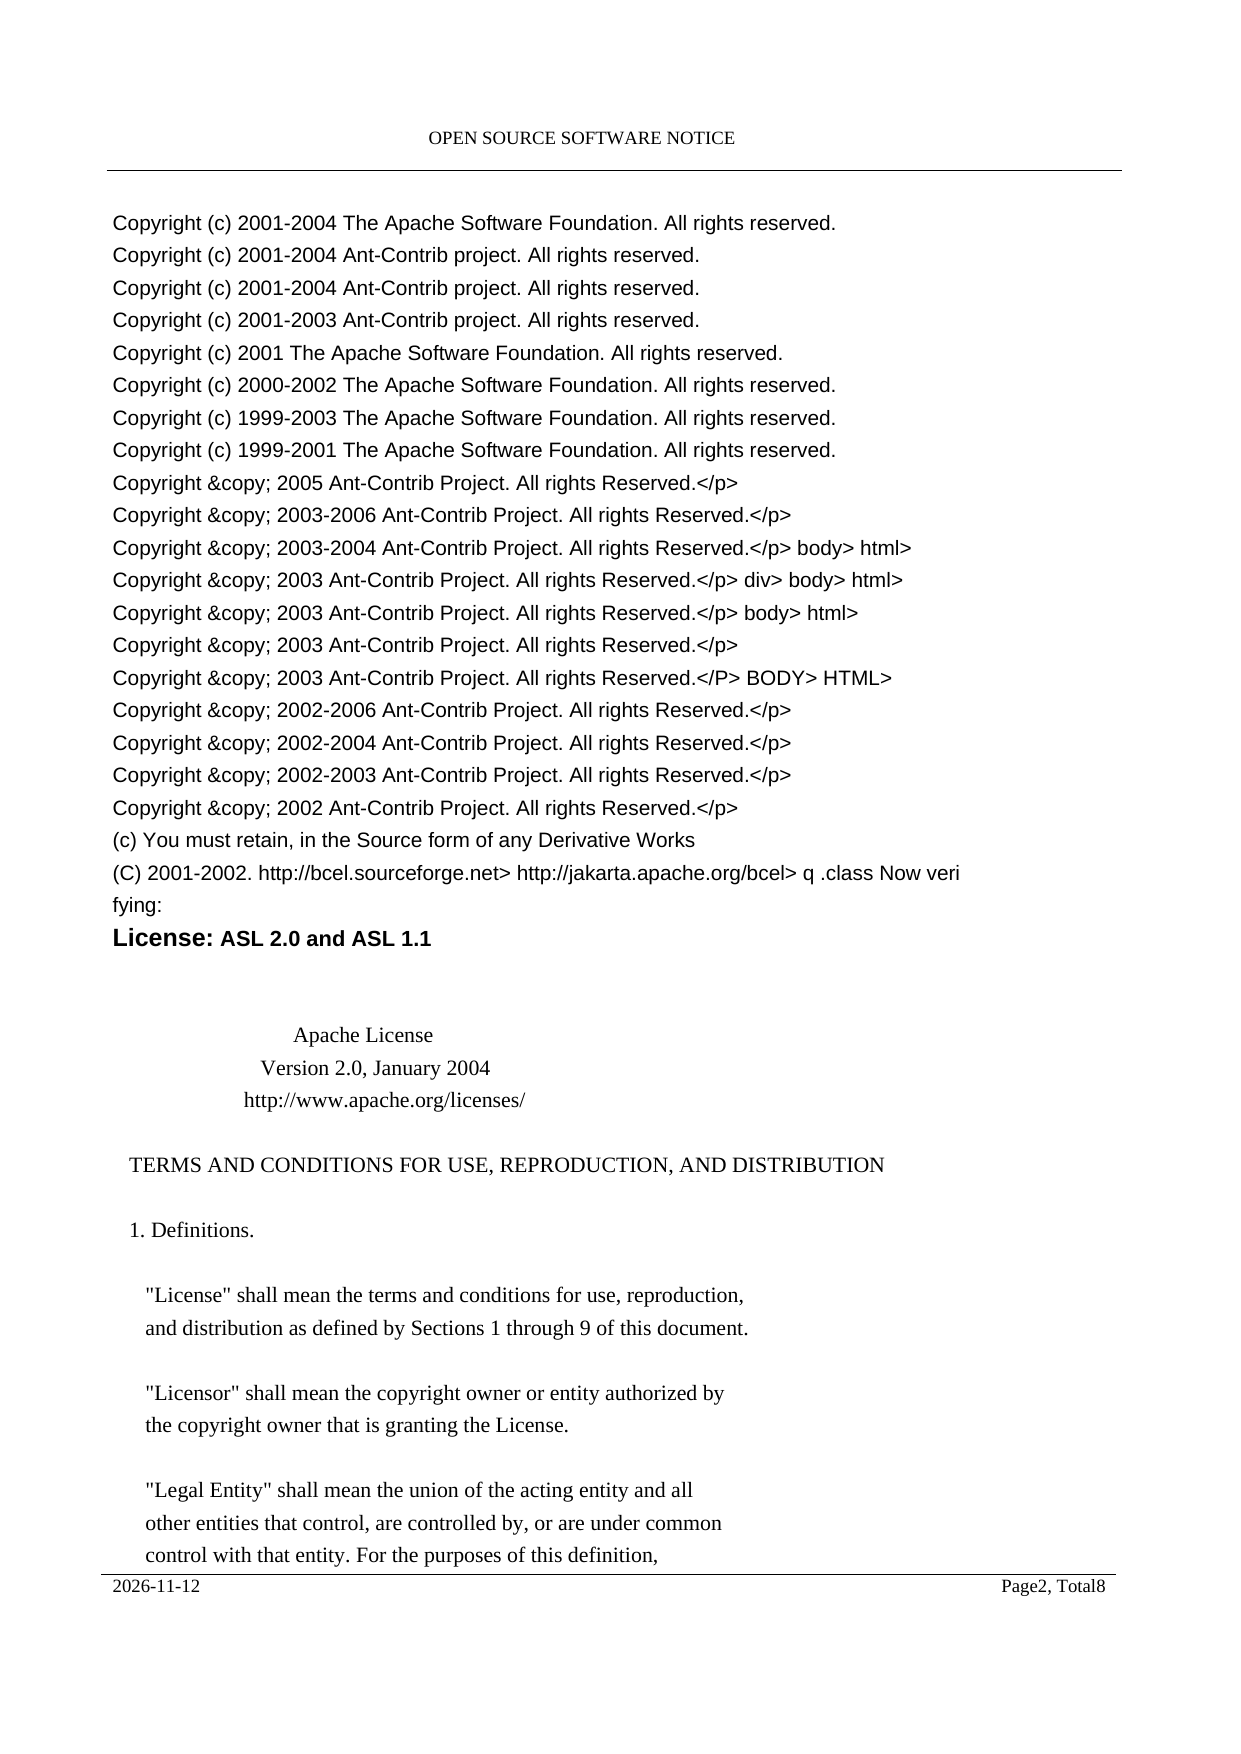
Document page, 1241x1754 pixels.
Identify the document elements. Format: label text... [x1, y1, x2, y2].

text Copyright &copy; 2003 Ant-Contrib Project. All rights Reserved.</p> div> body> html> [112, 564, 1128, 596]
text Copyright &copy; 2002-2006 Ant-Contrib Project. All rights Reserved.</p> [112, 694, 1128, 726]
text Copyright &copy; 2003-2006 Ant-Contrib Project. All rights Reserved.</p> [112, 499, 1128, 531]
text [112, 921, 1128, 1571]
text Copyright &copy; 2002-2003 Ant-Contrib Project. All rights Reserved.</p> [112, 759, 1128, 791]
text (c) You must retain, in the Source form of any Derivative Works [112, 824, 1128, 856]
text Copyright (c) 2001 The Apache Software Foundation. All rights reserved. [112, 336, 1128, 369]
text Copyright (c) 1999-2003 The Apache Software Foundation. All rights reserved. [112, 401, 1128, 434]
text Copyright (c) 1999-2001 The Apache Software Foundation. All rights reserved. [112, 434, 1128, 466]
text Copyright (c) 2001-2004 Ant-Contrib project. All rights reserved. [112, 271, 1128, 304]
text Copyright &copy; 2003 Ant-Contrib Project. All rights Reserved.</p> body> html> [112, 596, 1128, 629]
text Copyright &copy; 2003 Ant-Contrib Project. All rights Reserved.</P> BODY> HTML> [112, 661, 1128, 694]
text Copyright (c) 2001-2003 Ant-Contrib project. All rights reserved. [112, 304, 1128, 336]
text Copyright &copy; 2002-2004 Ant-Contrib Project. All rights Reserved.</p> [112, 726, 1128, 759]
text Copyright (c) 2001-2004 Ant-Contrib project. All rights reserved. [112, 239, 1128, 271]
text Copyright &copy; 2003-2004 Ant-Contrib Project. All rights Reserved.</p> body> html> [112, 531, 1128, 564]
text Copyright (c) 2001-2004 The Apache Software Foundation. All rights reserved. [112, 206, 1128, 239]
text Copyright &copy; 2003 Ant-Contrib Project. All rights Reserved.</p> [112, 629, 1128, 661]
text Copyright &copy; 2005 Ant-Contrib Project. All rights Reserved.</p> [112, 466, 1128, 499]
text Copyright (c) 2000-2002 The Apache Software Foundation. All rights reserved. [112, 369, 1128, 401]
text (C) 2001-2002. http://bcel.sourceforge.net> http://jakarta.apache.org/bcel> q .class Now veri fying: [112, 856, 1128, 921]
text Copyright &copy; 2002 Ant-Contrib Project. All rights Reserved.</p> [112, 791, 1128, 824]
